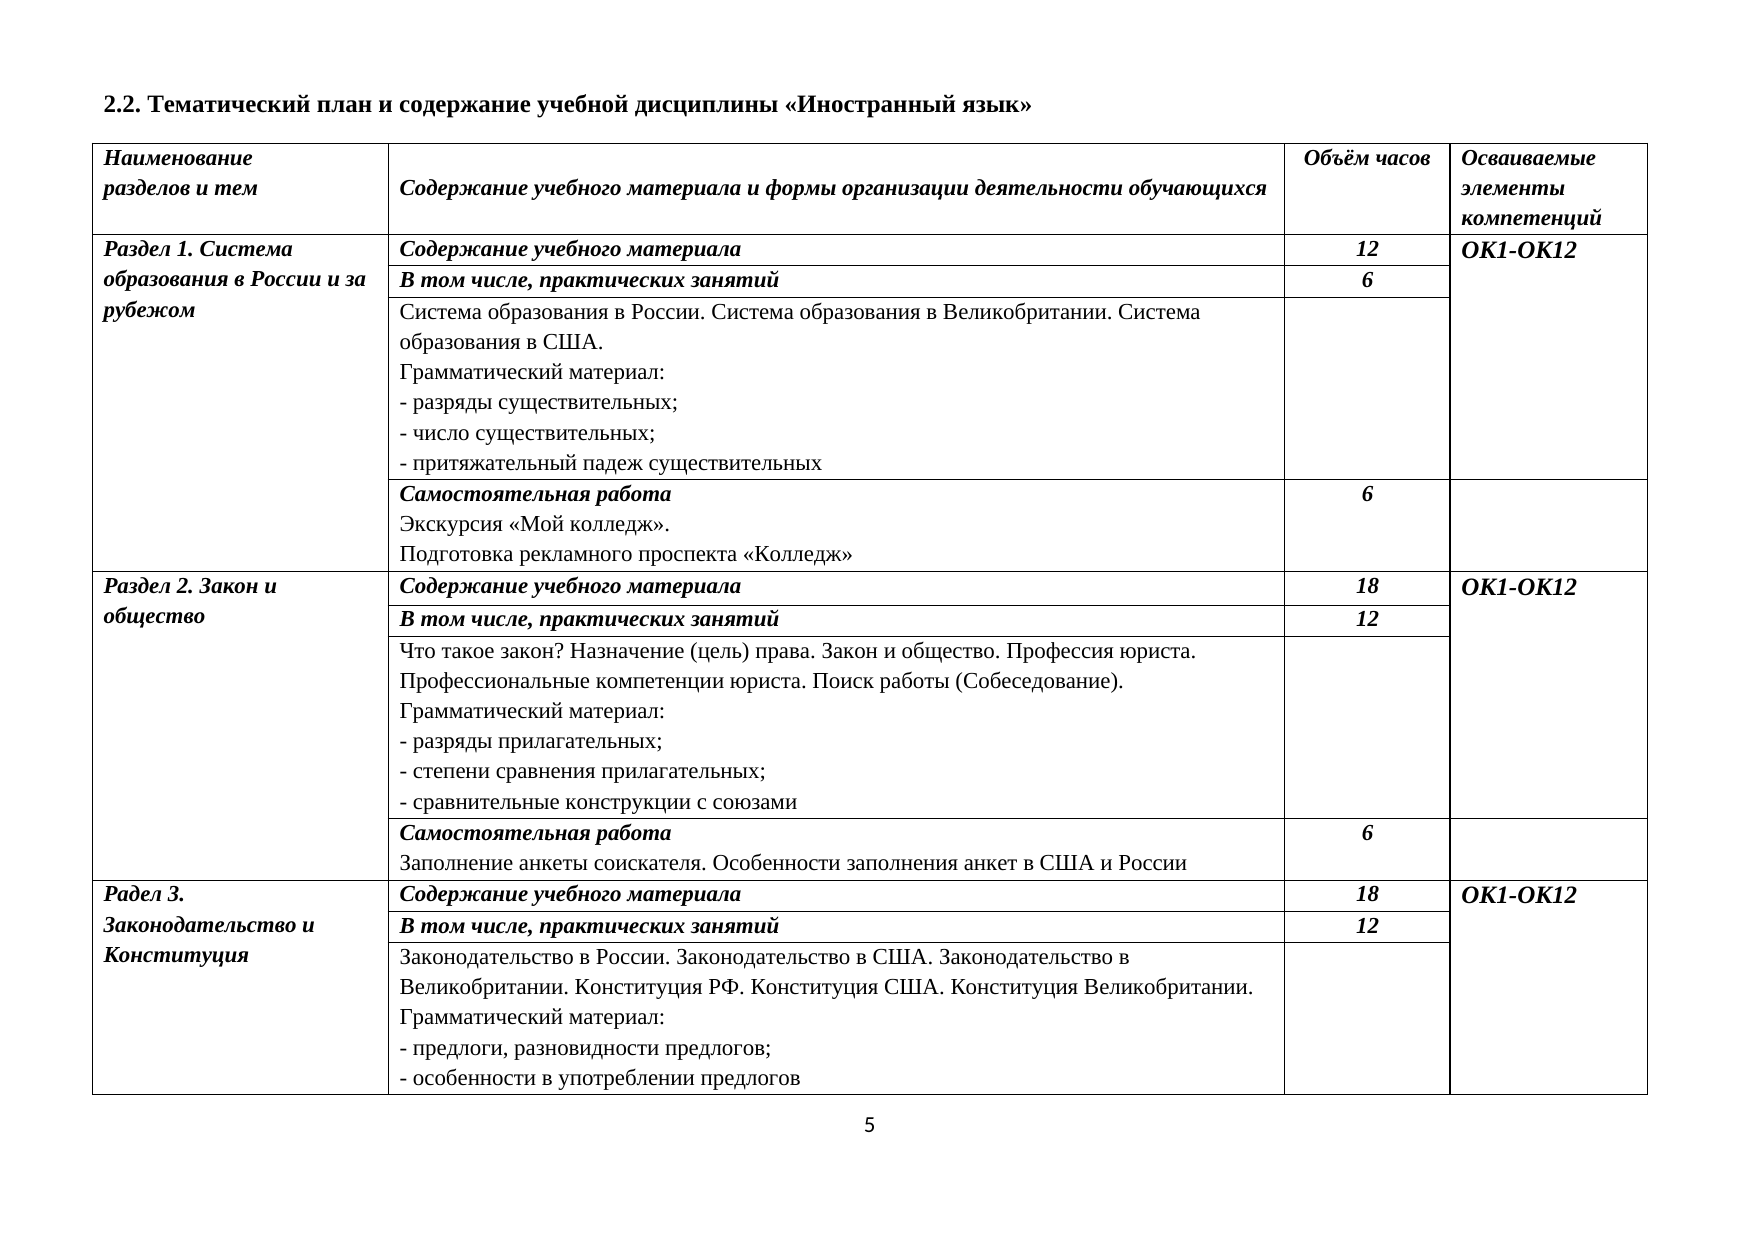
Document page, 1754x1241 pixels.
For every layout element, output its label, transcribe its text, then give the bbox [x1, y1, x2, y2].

table_cell 6 [1285, 480, 1449, 571]
table_cell ОК1-ОК12 [1451, 235, 1647, 479]
table_cell [1451, 480, 1647, 571]
table_cell ОК1-ОК12 [1451, 881, 1647, 1094]
table_cell 6 [1285, 266, 1449, 297]
table_cell Раздел 1. Система образования в России и за рубежом [93, 235, 388, 571]
table_cell Законодательство в России. Законодательство в США. Законодательство в Великобритании. Конституция РФ. Конституция США. Конституция Великобритании. Грамматический материал: - предлоги, разновидности предлогов; - особенности в употреблении предлогов [389, 943, 1284, 1094]
table_cell В том числе, практических занятий [389, 912, 1284, 942]
table_cell Радел 3. Законодательство и Конституция [93, 881, 388, 1094]
table_cell 18 [1285, 572, 1449, 604]
table_cell Система образования в России. Система образования в Великобритании. Система образования в США. Грамматический материал: - разряды существительных; - число существительных; - притяжательный падеж существительных [389, 298, 1284, 479]
text 2.2. Тематический план и содержание учебной дисциплины «Иностранный язык» [103, 89, 1636, 117]
table_cell [1285, 637, 1449, 818]
table_cell Раздел 2. Закон и общество [93, 572, 388, 879]
table_cell ОК1-ОК12 [1451, 572, 1647, 818]
table_cell В том числе, практических занятий [389, 266, 1284, 297]
table_cell Содержание учебного материала [389, 881, 1284, 911]
table_header Осваиваемые элементы компетенций [1451, 144, 1647, 234]
table_cell Самостоятельная работа Заполнение анкеты соискателя. Особенности заполнения анкет в США и России [389, 819, 1284, 879]
table_cell 12 [1285, 606, 1449, 636]
table_cell 12 [1285, 235, 1449, 265]
table_header Наименование разделов и тем [93, 144, 388, 234]
table_cell Содержание учебного материала [389, 235, 1284, 265]
table_cell 6 [1285, 819, 1449, 879]
table_cell 12 [1285, 912, 1449, 942]
table_cell В том числе, практических занятий [389, 606, 1284, 636]
table_cell [1285, 943, 1449, 1094]
table_cell [1285, 298, 1449, 479]
table_header Содержание учебного материала и формы организации деятельности обучающихся [389, 144, 1284, 234]
table_cell Самостоятельная работа Экскурсия «Мой колледж». Подготовка рекламного проспекта «Колледж» [389, 480, 1284, 571]
table_cell Что такое закон? Назначение (цель) права. Закон и общество. Профессия юриста. Профессиональные компетенции юриста. Поиск работы (Собеседование). Грамматический материал: - разряды прилагательных; - степени сравнения прилагательных; - сравнительные конструкции с союзами [389, 637, 1284, 818]
table_header Объём часов [1285, 144, 1449, 234]
table_cell 18 [1285, 881, 1449, 911]
table_cell [1451, 819, 1647, 879]
table_cell Содержание учебного материала [389, 572, 1284, 604]
